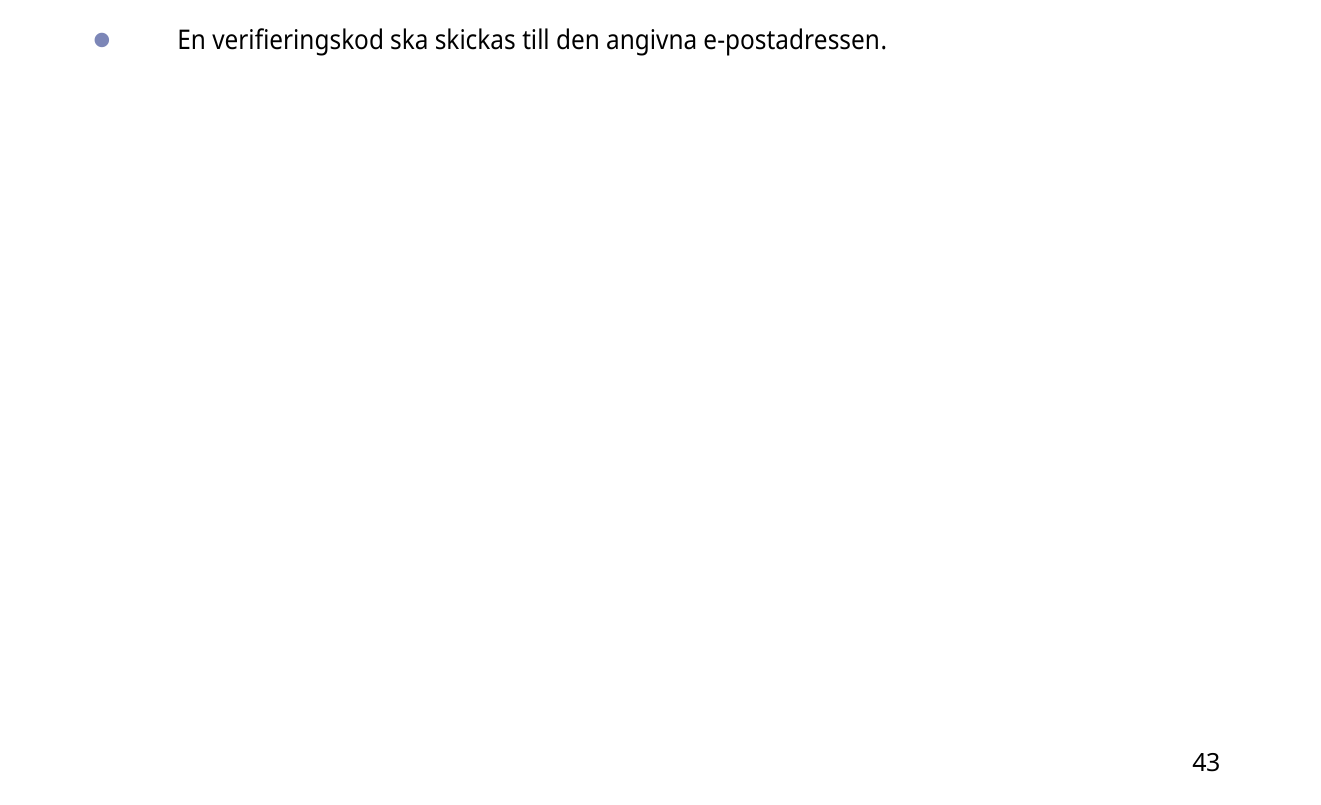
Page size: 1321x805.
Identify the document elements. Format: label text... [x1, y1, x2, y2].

list En verifieringskod ska skickas till den angivna e-postadressen. [92, 21, 1258, 58]
